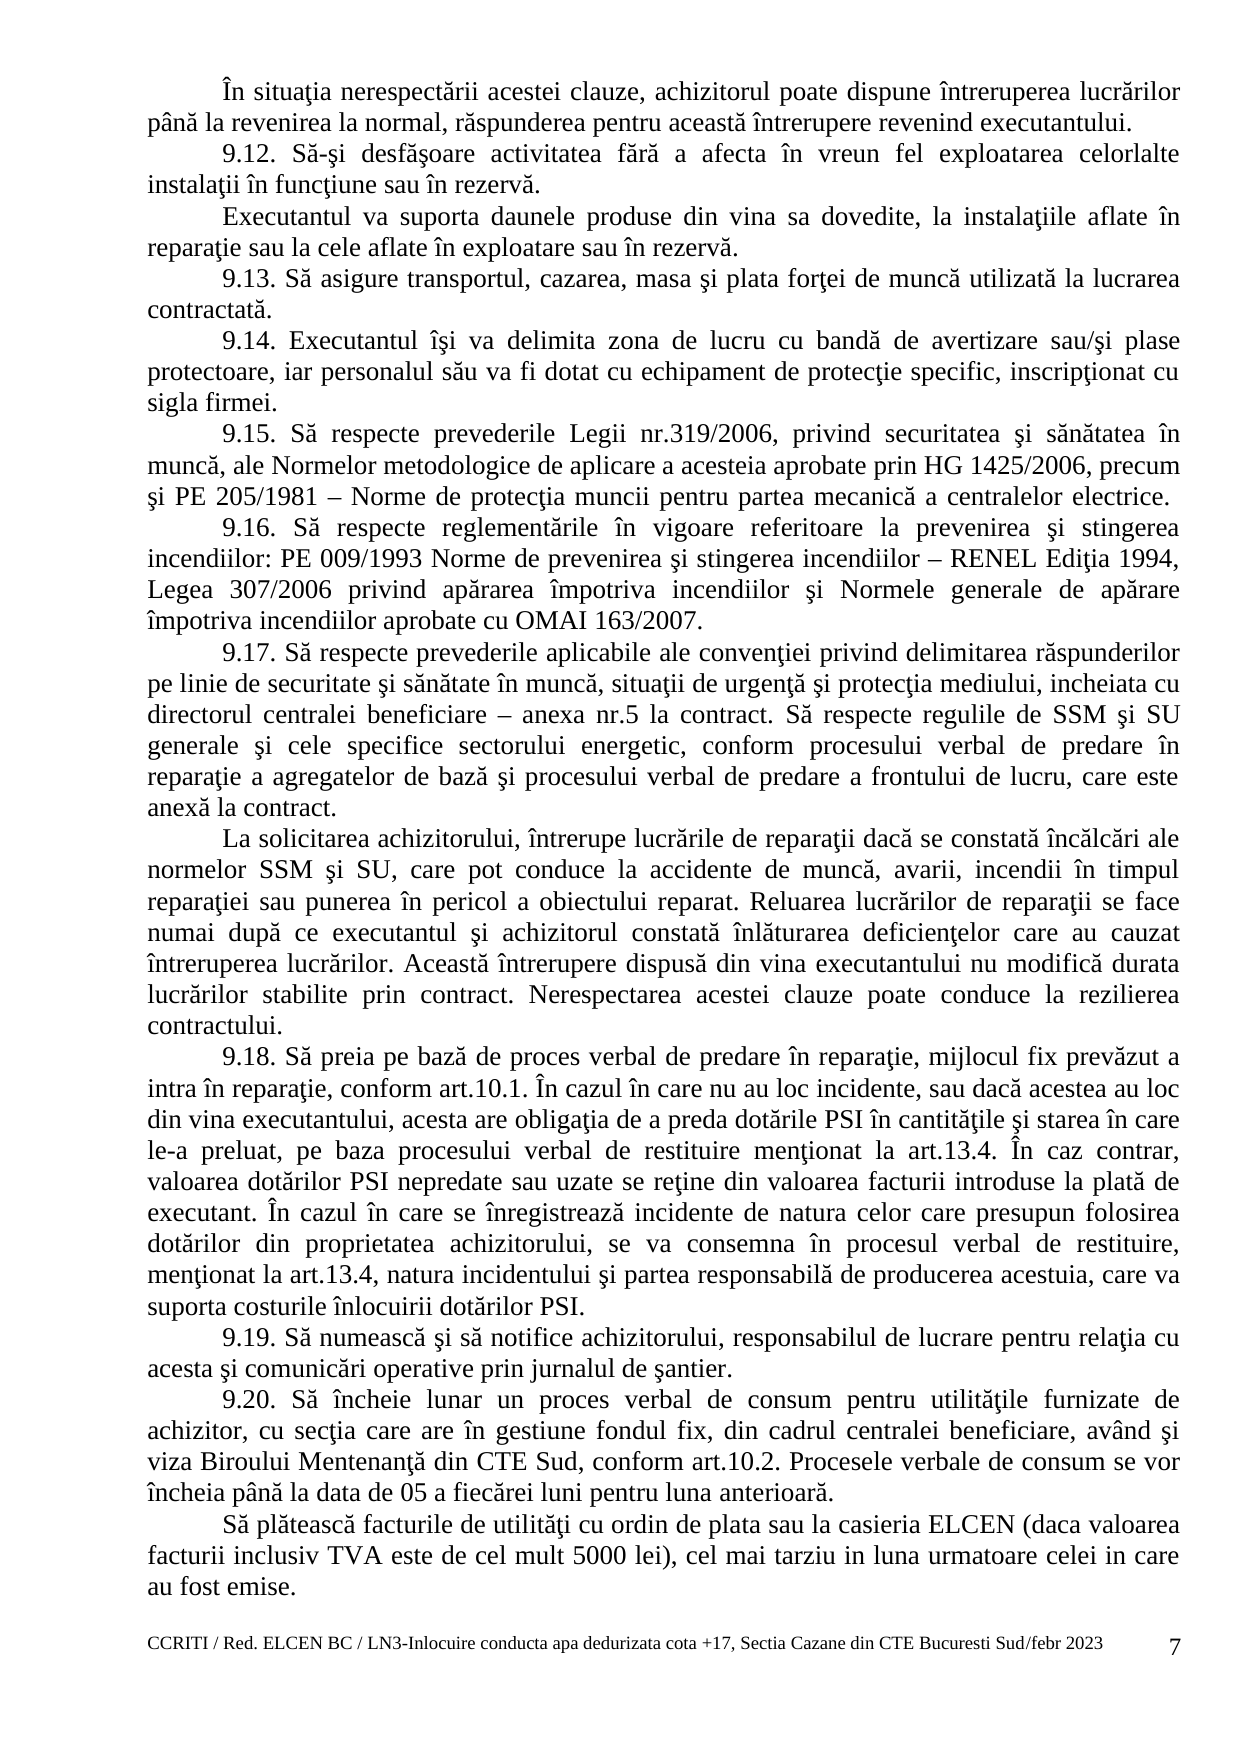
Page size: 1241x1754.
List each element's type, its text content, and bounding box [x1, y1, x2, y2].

text La solicitarea achizitorului, întrerupe lucrările de reparaţii dacă se constată încălcări ale normelor SSM şi SU, care pot conduce la accidente de muncă, avarii, incendii în timpul reparaţiei sau punerea în pericol a obiectului reparat. Reluarea lucrărilor de reparaţii se face numai după ce executantul şi achizitorul constată înlăturarea deficienţelor care au cauzat întreruperea lucrărilor. Această întrerupere dispusă din vina executantului nu modifică durata lucrărilor stabilite prin contract. Nerespectarea acestei clauze poate conduce la rezilierea contractului. [147, 822, 1181, 1041]
text 9.18. Să preia pe bază de proces verbal de predare în reparaţie, mijlocul fix prevăzut a intra în reparaţie, conform art.10.1. În cazul în care nu au loc incidente, sau dacă acestea au loc din vina executantului, acesta are obligaţia de a preda dotările PSI în cantităţile şi starea în care le-a preluat, pe baza procesului verbal de restituire menţionat la art.13.4. În caz contrar, valoarea dotărilor PSI nepredate sau uzate se reţine din valoarea facturii introduse la plată de executant. În cazul în care se înregistrează incidente de natura celor care presupun folosirea dotărilor din proprietatea achizitorului, se va consemna în procesul verbal de restituire, menţionat la art.13.4, natura incidentului şi partea responsabilă de producerea acestuia, care va suporta costurile înlocuirii dotărilor PSI. [147, 1041, 1181, 1321]
text În situaţia nerespectării acestei clauze, achizitorul poate dispune întreruperea lucrărilor până la revenirea la normal, răspunderea pentru această întrerupere revenind executantului. [147, 75, 1181, 137]
text 9.15. Să respecte prevederile Legii nr.319/2006, privind securitatea şi sănătatea în muncă, ale Normelor metodologice de aplicare a acesteia aprobate prin HG 1425/2006, precum şi PE 205/1981 – Norme de protecţia muncii pentru partea mecanică a centralelor electrice. 9.16. Să respecte reglementările în vigoare referitoare la prevenirea şi stingerea incendiilor: PE 009/1993 Norme de prevenirea şi stingerea incendiilor – RENEL Ediţia 1994, Legea 307/2006 privind apărarea împotriva incendiilor şi Normele generale de apărare împotriva incendiilor aprobate cu OMAI 163/2007. [147, 418, 1181, 636]
text 9.13. Să asigure transportul, cazarea, masa şi plata forţei de muncă utilizată la lucrarea contractată. [147, 262, 1181, 324]
text 9.12. Să-şi desfăşoare activitatea fără a afecta în vreun fel exploatarea celorlalte instalaţii în funcţiune sau în rezervă. [147, 137, 1181, 199]
text Să plătească facturile de utilităţi cu ordin de plata sau la casieria ELCEN (daca valoarea facturii inclusiv TVA este de cel mult 5000 lei), cel mai tarziu in luna urmatoare celei in care au fost emise. [147, 1508, 1181, 1601]
text 9.14. Executantul îşi va delimita zona de lucru cu bandă de avertizare sau/şi plase protectoare, iar personalul său va fi dotat cu echipament de protecţie specific, inscripţionat cu sigla firmei. [147, 324, 1181, 418]
text Executantul va suporta daunele produse din vina sa dovedite, la instalaţiile aflate în reparaţie sau la cele aflate în exploatare sau în rezervă. [147, 199, 1181, 262]
text 9.19. Să numească şi să notifice achizitorului, responsabilul de lucrare pentru relaţia cu acesta şi comunicări operative prin jurnalul de şantier. [147, 1321, 1181, 1383]
text 9.17. Să respecte prevederile aplicabile ale convenţiei privind delimitarea răspunderilor pe linie de securitate şi sănătate în muncă, situaţii de urgenţă şi protecţia mediului, incheiata cu directorul centralei beneficiare – anexa nr.5 la contract. Să respecte regulile de SSM şi SU generale şi cele specifice sectorului energetic, conform procesului verbal de predare în reparaţie a agregatelor de bază şi procesului verbal de predare a frontului de lucru, care este anexă la contract. [147, 636, 1181, 822]
text 9.20. Să încheie lunar un proces verbal de consum pentru utilităţile furnizate de achizitor, cu secţia care are în gestiune fondul fix, din cadrul centralei beneficiare, având şi viza Biroului Mentenanţă din CTE Sud, conform art.10.2. Procesele verbale de consum se vor încheia până la data de 05 a fiecărei luni pentru luna anterioară. [147, 1383, 1181, 1508]
